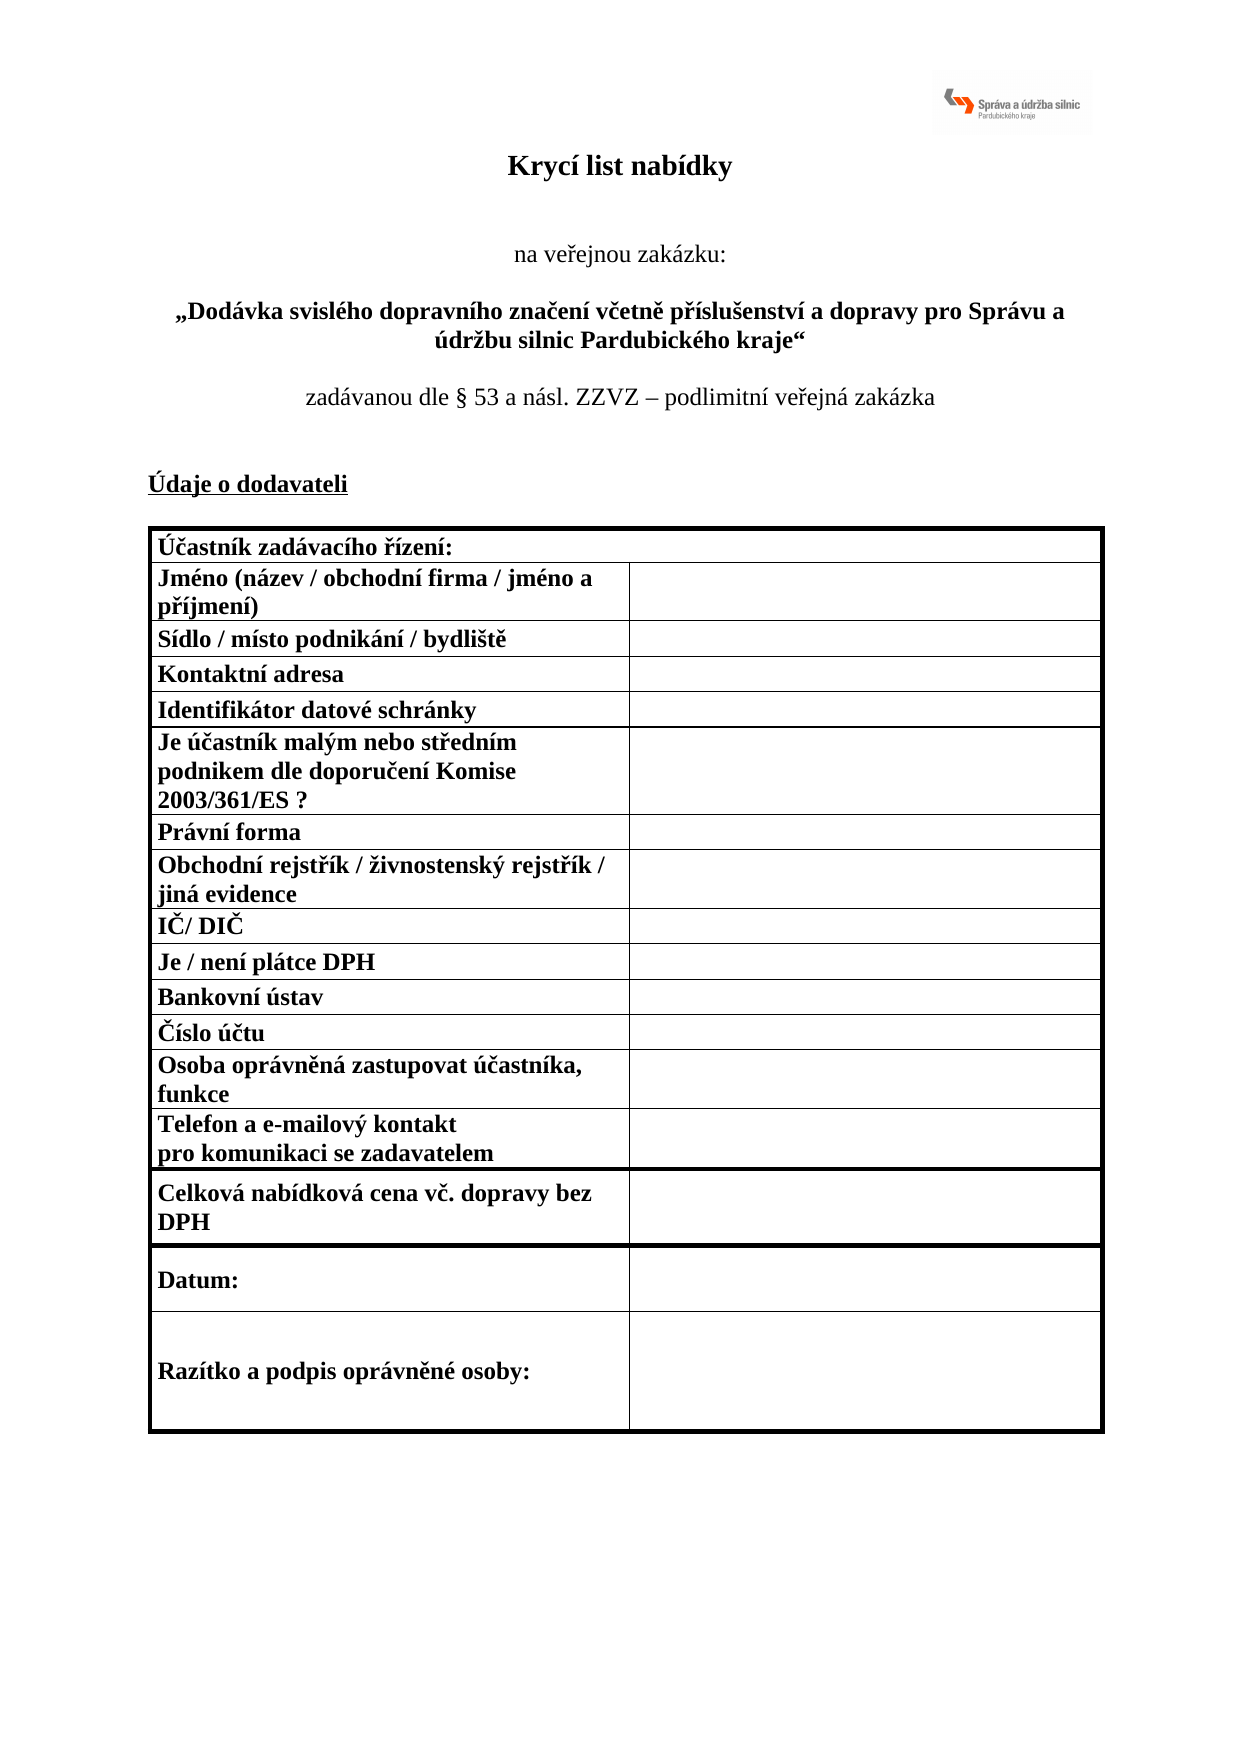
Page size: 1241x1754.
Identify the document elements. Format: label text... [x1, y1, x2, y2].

subtitle Údaje o dodavateli [148, 469, 1093, 497]
table_cell Obchodní rejstřík / živnostenský rejstřík / jiná evidence [152, 850, 629, 908]
table_cell [630, 850, 1100, 908]
table_cell [630, 944, 1100, 978]
text na veřejnou zakázku: [148, 239, 1093, 267]
table_cell Osoba oprávněná zastupovat účastníka, funkce [152, 1050, 629, 1108]
table_cell [630, 1312, 1100, 1429]
table_cell [630, 1109, 1100, 1166]
table_cell Právní forma [152, 815, 629, 849]
table_cell [630, 657, 1100, 691]
table_cell IČ/ DIČ [152, 909, 629, 943]
subtitle Krycí list nabídky [148, 148, 1093, 181]
table_cell [630, 1248, 1100, 1311]
table_cell Bankovní ústav [152, 980, 629, 1014]
table_header Účastník zadávacího řízení: [152, 531, 1100, 562]
picture [931, 70, 1093, 135]
table_cell [630, 980, 1100, 1014]
table_cell Razítko a podpis oprávněné osoby: [152, 1312, 629, 1429]
table_cell Sídlo / místo podnikání / bydliště [152, 621, 629, 656]
table_cell Je účastník malým nebo středním podnikem dle doporučení Komise 2003/361/ES ? [152, 728, 629, 814]
table_cell Číslo účtu [152, 1015, 629, 1049]
table_cell [630, 1015, 1100, 1049]
table_cell [630, 1050, 1100, 1108]
table_cell [630, 815, 1100, 849]
table_cell [630, 563, 1100, 620]
table_cell Jméno (název / obchodní firma / jméno a příjmení) [152, 563, 629, 620]
table_cell Kontaktní adresa [152, 657, 629, 691]
table_cell [630, 909, 1100, 943]
table_cell [630, 728, 1100, 814]
table_cell Celková nabídková cena vč. dopravy bez DPH [152, 1171, 629, 1243]
text zadávanou dle § 53 a násl. ZZVZ – podlimitní veřejná zakázka [148, 382, 1093, 411]
table_cell [630, 1171, 1100, 1243]
table_cell Je / není plátce DPH [152, 944, 629, 978]
table_cell [630, 621, 1100, 656]
table_cell Telefon a e-mailový kontakt pro komunikaci se zadavatelem [152, 1109, 629, 1166]
table_cell Datum: [152, 1248, 629, 1311]
table_cell Identifikátor datové schránky [152, 692, 629, 726]
text „Dodávka svislého dopravního značení včetně příslušenství a dopravy pro Správu a údržbu silnic Pardubického kraje“ [148, 296, 1093, 354]
table_cell [630, 692, 1100, 726]
